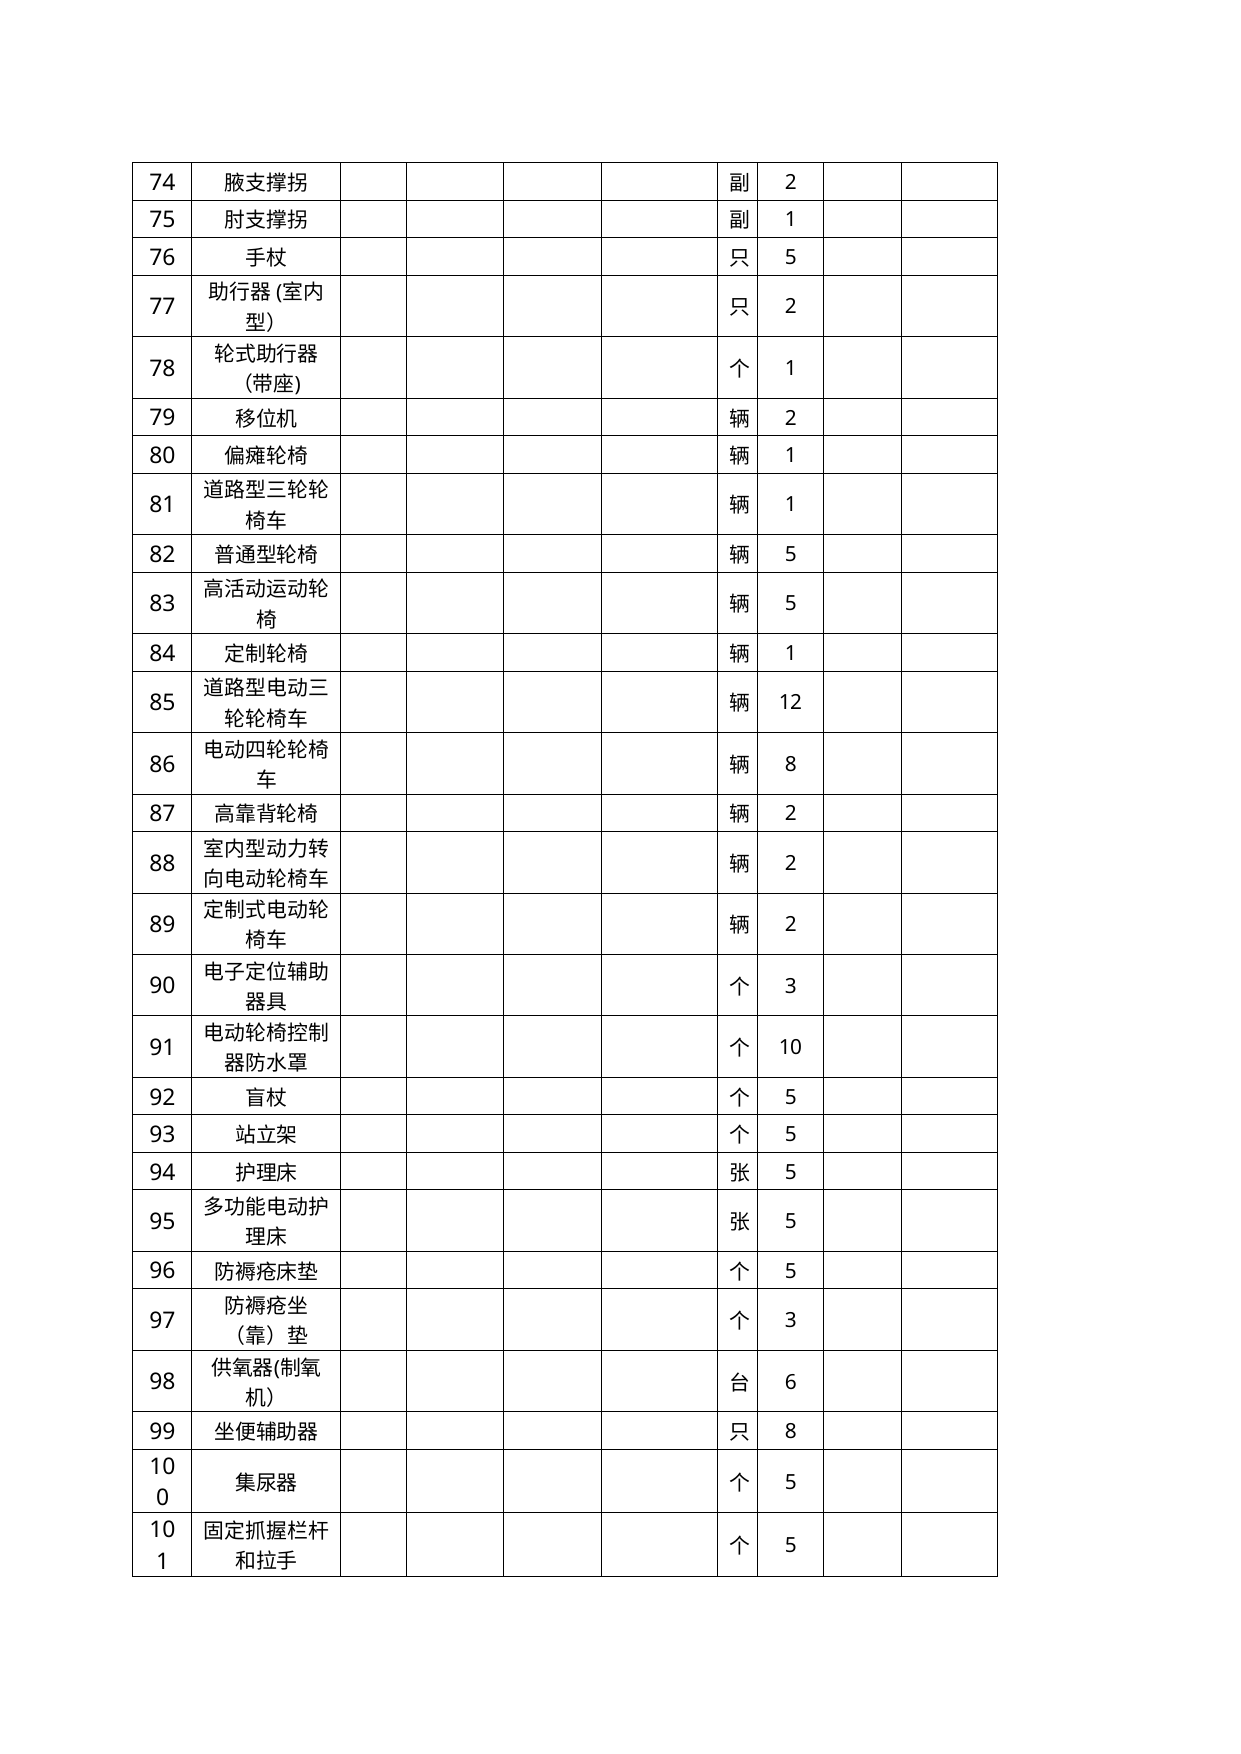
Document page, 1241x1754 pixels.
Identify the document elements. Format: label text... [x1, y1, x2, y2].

table_cell [902, 201, 997, 237]
table_cell [824, 573, 901, 633]
table_cell [602, 1016, 717, 1077]
table_cell 个 [718, 1252, 757, 1288]
table_cell 89 [133, 894, 191, 954]
table_cell 79 [133, 399, 191, 435]
table_cell [902, 276, 997, 336]
table_cell [902, 573, 997, 633]
table_cell [407, 672, 503, 732]
table_cell [504, 1351, 601, 1411]
table_cell 电动四轮轮椅车 [192, 733, 340, 793]
table_cell [341, 201, 406, 237]
table_cell 10 [758, 1016, 823, 1077]
table_cell [341, 1016, 406, 1077]
table_cell [602, 1450, 717, 1512]
table_cell 供氧器(制氧机） [192, 1351, 340, 1411]
table_cell [341, 163, 406, 199]
table_cell [602, 436, 717, 473]
table_cell 个 [718, 1289, 757, 1350]
table_cell [824, 163, 901, 199]
table_cell 5 [758, 573, 823, 633]
table_cell 移位机 [192, 399, 340, 435]
table_cell [824, 1190, 901, 1251]
table_cell 2 [758, 795, 823, 831]
table_cell 80 [133, 436, 191, 473]
table_cell [824, 1412, 901, 1449]
table_cell 个 [718, 1016, 757, 1077]
table_cell 电动轮椅控制器防水罩 [192, 1016, 340, 1077]
table_cell 94 [133, 1153, 191, 1189]
table_cell [341, 894, 406, 954]
table_cell 高靠背轮椅 [192, 795, 340, 831]
table_cell [341, 1450, 406, 1512]
table_cell [602, 1190, 717, 1251]
table_cell [341, 238, 406, 274]
table_cell [504, 1513, 601, 1576]
table_cell 5 [758, 535, 823, 572]
table_cell 100 [133, 1450, 191, 1512]
table_cell [824, 955, 901, 1015]
table_cell 99 [133, 1412, 191, 1449]
table_cell [407, 1016, 503, 1077]
table_cell 个 [718, 1078, 757, 1114]
table_cell 道路型三轮轮椅车 [192, 474, 340, 534]
table_cell [824, 832, 901, 892]
table_cell [341, 672, 406, 732]
table_cell 96 [133, 1252, 191, 1288]
table_cell [504, 276, 601, 336]
table_cell [902, 1115, 997, 1152]
table_cell [341, 436, 406, 473]
table_cell 个 [718, 1450, 757, 1512]
table_cell 95 [133, 1190, 191, 1251]
table_cell [407, 1115, 503, 1152]
table_cell [602, 672, 717, 732]
table_cell 88 [133, 832, 191, 892]
table_cell [407, 955, 503, 1015]
table_cell [407, 1252, 503, 1288]
table_cell [407, 1513, 503, 1576]
table_cell [824, 795, 901, 831]
table_cell [341, 1190, 406, 1251]
table_cell 85 [133, 672, 191, 732]
table_cell 轮式助行器（带座) [192, 337, 340, 398]
table_cell [602, 1513, 717, 1576]
table_cell 张 [718, 1190, 757, 1251]
table_cell [341, 276, 406, 336]
table_cell [602, 535, 717, 572]
table_cell [504, 201, 601, 237]
table_cell [504, 436, 601, 473]
table_cell 75 [133, 201, 191, 237]
table_cell [902, 1289, 997, 1350]
table_cell 2 [758, 163, 823, 199]
table_cell 只 [718, 1412, 757, 1449]
table_cell [824, 474, 901, 534]
table_cell [824, 894, 901, 954]
table_cell 个 [718, 337, 757, 398]
table_cell [902, 1252, 997, 1288]
table_cell 个 [718, 1513, 757, 1576]
table_cell 78 [133, 337, 191, 398]
table_cell 5 [758, 1115, 823, 1152]
table_cell [602, 1289, 717, 1350]
table_cell 台 [718, 1351, 757, 1411]
table_cell [504, 1252, 601, 1288]
table_cell 1 [758, 436, 823, 473]
table_cell 8 [758, 733, 823, 793]
table_cell [407, 1289, 503, 1350]
table_cell [824, 634, 901, 671]
table_cell 坐便辅助器 [192, 1412, 340, 1449]
table_cell 5 [758, 1078, 823, 1114]
table_cell [824, 399, 901, 435]
table_cell 防褥疮坐（靠）垫 [192, 1289, 340, 1350]
table_cell 室内型动力转向电动轮椅车 [192, 832, 340, 892]
table_cell [602, 474, 717, 534]
table_cell [602, 1153, 717, 1189]
table_cell [407, 634, 503, 671]
table_cell [504, 832, 601, 892]
table_cell [824, 1153, 901, 1189]
table_cell [407, 733, 503, 793]
table_cell [602, 399, 717, 435]
table_cell [341, 337, 406, 398]
table_cell [504, 535, 601, 572]
table_cell [602, 795, 717, 831]
table_cell [341, 1153, 406, 1189]
table_cell [602, 337, 717, 398]
table_cell 辆 [718, 634, 757, 671]
table_cell [341, 573, 406, 633]
table_cell 集尿器 [192, 1450, 340, 1512]
table_cell 3 [758, 955, 823, 1015]
table_cell 定制轮椅 [192, 634, 340, 671]
table_cell [407, 474, 503, 534]
table_cell [407, 832, 503, 892]
table_cell [407, 795, 503, 831]
table_cell [902, 1078, 997, 1114]
table_cell [407, 1153, 503, 1189]
table_cell [504, 795, 601, 831]
table_cell 83 [133, 573, 191, 633]
table_cell [407, 1190, 503, 1251]
table_cell 5 [758, 1153, 823, 1189]
table_cell [602, 573, 717, 633]
table_cell 5 [758, 1450, 823, 1512]
table_cell [902, 1450, 997, 1512]
table_cell [407, 573, 503, 633]
table_cell 101 [133, 1513, 191, 1576]
table_cell 偏瘫轮椅 [192, 436, 340, 473]
table_cell [504, 634, 601, 671]
table_cell 辆 [718, 399, 757, 435]
table_cell [602, 832, 717, 892]
table_cell [341, 795, 406, 831]
table_cell [504, 1450, 601, 1512]
table_cell 防褥疮床垫 [192, 1252, 340, 1288]
table_cell 81 [133, 474, 191, 534]
table_cell 3 [758, 1289, 823, 1350]
table_cell [341, 399, 406, 435]
table_cell [407, 436, 503, 473]
table_cell [341, 474, 406, 534]
table_cell 辆 [718, 795, 757, 831]
table_cell [504, 1078, 601, 1114]
table_cell [407, 1351, 503, 1411]
table_cell [902, 733, 997, 793]
table_cell [341, 634, 406, 671]
table_cell 1 [758, 474, 823, 534]
table_cell 手杖 [192, 238, 340, 274]
table_cell [902, 399, 997, 435]
table_cell [902, 955, 997, 1015]
table_cell 1 [758, 634, 823, 671]
table_cell 高活动运动轮椅 [192, 573, 340, 633]
table_cell 5 [758, 1190, 823, 1251]
table_cell 84 [133, 634, 191, 671]
table_cell 护理床 [192, 1153, 340, 1189]
table_cell [504, 1289, 601, 1350]
table_cell [504, 1153, 601, 1189]
table_cell [602, 201, 717, 237]
table_cell 辆 [718, 672, 757, 732]
table_cell [824, 733, 901, 793]
table_cell [824, 201, 901, 237]
table_cell [407, 535, 503, 572]
table_cell [504, 238, 601, 274]
table_cell 辆 [718, 436, 757, 473]
table_cell [407, 163, 503, 199]
table_cell 个 [718, 1115, 757, 1152]
table_cell [902, 1190, 997, 1251]
table_cell [824, 1513, 901, 1576]
table_cell 93 [133, 1115, 191, 1152]
table_cell [504, 399, 601, 435]
table_cell 辆 [718, 535, 757, 572]
table_cell 辆 [718, 573, 757, 633]
table_cell 辆 [718, 894, 757, 954]
table_cell [602, 1115, 717, 1152]
table_cell 74 [133, 163, 191, 199]
table_cell [602, 894, 717, 954]
table_cell [504, 733, 601, 793]
table_cell 98 [133, 1351, 191, 1411]
table_cell [824, 276, 901, 336]
table_cell [504, 1115, 601, 1152]
table_cell [341, 1115, 406, 1152]
table_cell [902, 634, 997, 671]
table_cell [824, 535, 901, 572]
table_cell 2 [758, 832, 823, 892]
table_cell [602, 1252, 717, 1288]
table_cell [602, 733, 717, 793]
table_cell [602, 955, 717, 1015]
table_cell 肘支撑拐 [192, 201, 340, 237]
table_cell [504, 337, 601, 398]
table_cell [341, 1412, 406, 1449]
table_cell [341, 733, 406, 793]
table_cell [504, 1412, 601, 1449]
table_cell [504, 1016, 601, 1077]
table_cell 1 [758, 337, 823, 398]
table_cell 张 [718, 1153, 757, 1189]
table_cell [602, 238, 717, 274]
table_cell 定制式电动轮椅车 [192, 894, 340, 954]
table_cell [902, 795, 997, 831]
table_cell [902, 436, 997, 473]
table_cell [407, 894, 503, 954]
table_cell [407, 399, 503, 435]
table_cell [824, 1351, 901, 1411]
table_cell 2 [758, 399, 823, 435]
table_cell 辆 [718, 474, 757, 534]
table_cell [407, 337, 503, 398]
table_cell 只 [718, 238, 757, 274]
table_cell 5 [758, 238, 823, 274]
table_cell 76 [133, 238, 191, 274]
table_cell 盲杖 [192, 1078, 340, 1114]
table_cell 辆 [718, 832, 757, 892]
table_cell [824, 1115, 901, 1152]
table_cell [902, 832, 997, 892]
table_cell 1 [758, 201, 823, 237]
table_cell 97 [133, 1289, 191, 1350]
table_cell 副 [718, 201, 757, 237]
table_cell [902, 337, 997, 398]
table_cell [602, 634, 717, 671]
table_cell 腋支撑拐 [192, 163, 340, 199]
table_cell 5 [758, 1252, 823, 1288]
table_cell [341, 1513, 406, 1576]
table_cell 8 [758, 1412, 823, 1449]
table_cell 5 [758, 1513, 823, 1576]
table_cell [824, 337, 901, 398]
table_cell 只 [718, 276, 757, 336]
table_cell [824, 436, 901, 473]
table_cell 2 [758, 894, 823, 954]
table_cell 91 [133, 1016, 191, 1077]
table_cell [341, 1252, 406, 1288]
table_cell [824, 672, 901, 732]
table_cell 86 [133, 733, 191, 793]
table_cell [407, 1078, 503, 1114]
table_cell [824, 238, 901, 274]
table_cell [902, 1016, 997, 1077]
table_cell 辆 [718, 733, 757, 793]
table_cell [902, 163, 997, 199]
table_cell [902, 894, 997, 954]
table_cell [341, 1289, 406, 1350]
table_cell [504, 163, 601, 199]
table_cell [824, 1252, 901, 1288]
table_cell [902, 672, 997, 732]
table_cell [902, 238, 997, 274]
table_cell 电子定位辅助器具 [192, 955, 340, 1015]
table_cell [504, 1190, 601, 1251]
table_cell [602, 1078, 717, 1114]
table_cell [602, 276, 717, 336]
table_cell [824, 1289, 901, 1350]
table_cell [902, 1412, 997, 1449]
table_cell [602, 1351, 717, 1411]
table_cell 站立架 [192, 1115, 340, 1152]
table_cell [902, 474, 997, 534]
table_cell [504, 573, 601, 633]
table_cell [341, 1351, 406, 1411]
table_cell 助行器 (室内型） [192, 276, 340, 336]
table_cell [902, 1513, 997, 1576]
table_cell 90 [133, 955, 191, 1015]
table_cell [407, 201, 503, 237]
table_cell [341, 955, 406, 1015]
table_cell [407, 1412, 503, 1449]
table_cell [902, 1153, 997, 1189]
table_cell [824, 1016, 901, 1077]
table_cell 个 [718, 955, 757, 1015]
table_cell [824, 1450, 901, 1512]
table_cell 77 [133, 276, 191, 336]
table_cell 82 [133, 535, 191, 572]
table_cell 固定抓握栏杆和拉手 [192, 1513, 340, 1576]
table_cell 6 [758, 1351, 823, 1411]
table_cell 2 [758, 276, 823, 336]
table_cell 普通型轮椅 [192, 535, 340, 572]
table_cell 12 [758, 672, 823, 732]
table_cell [602, 1412, 717, 1449]
table_cell 副 [718, 163, 757, 199]
table_cell [902, 535, 997, 572]
table_cell [341, 535, 406, 572]
table_cell [602, 163, 717, 199]
table_cell [407, 276, 503, 336]
table_cell [504, 474, 601, 534]
table_cell [407, 1450, 503, 1512]
table_cell [341, 832, 406, 892]
table_cell [824, 1078, 901, 1114]
table_cell 多功能电动护理床 [192, 1190, 340, 1251]
table_cell [504, 955, 601, 1015]
table_cell [504, 672, 601, 732]
table_cell [407, 238, 503, 274]
table_cell [504, 894, 601, 954]
table_cell [902, 1351, 997, 1411]
table_cell [341, 1078, 406, 1114]
table_cell 道路型电动三轮轮椅车 [192, 672, 340, 732]
table_cell 92 [133, 1078, 191, 1114]
table_cell 87 [133, 795, 191, 831]
